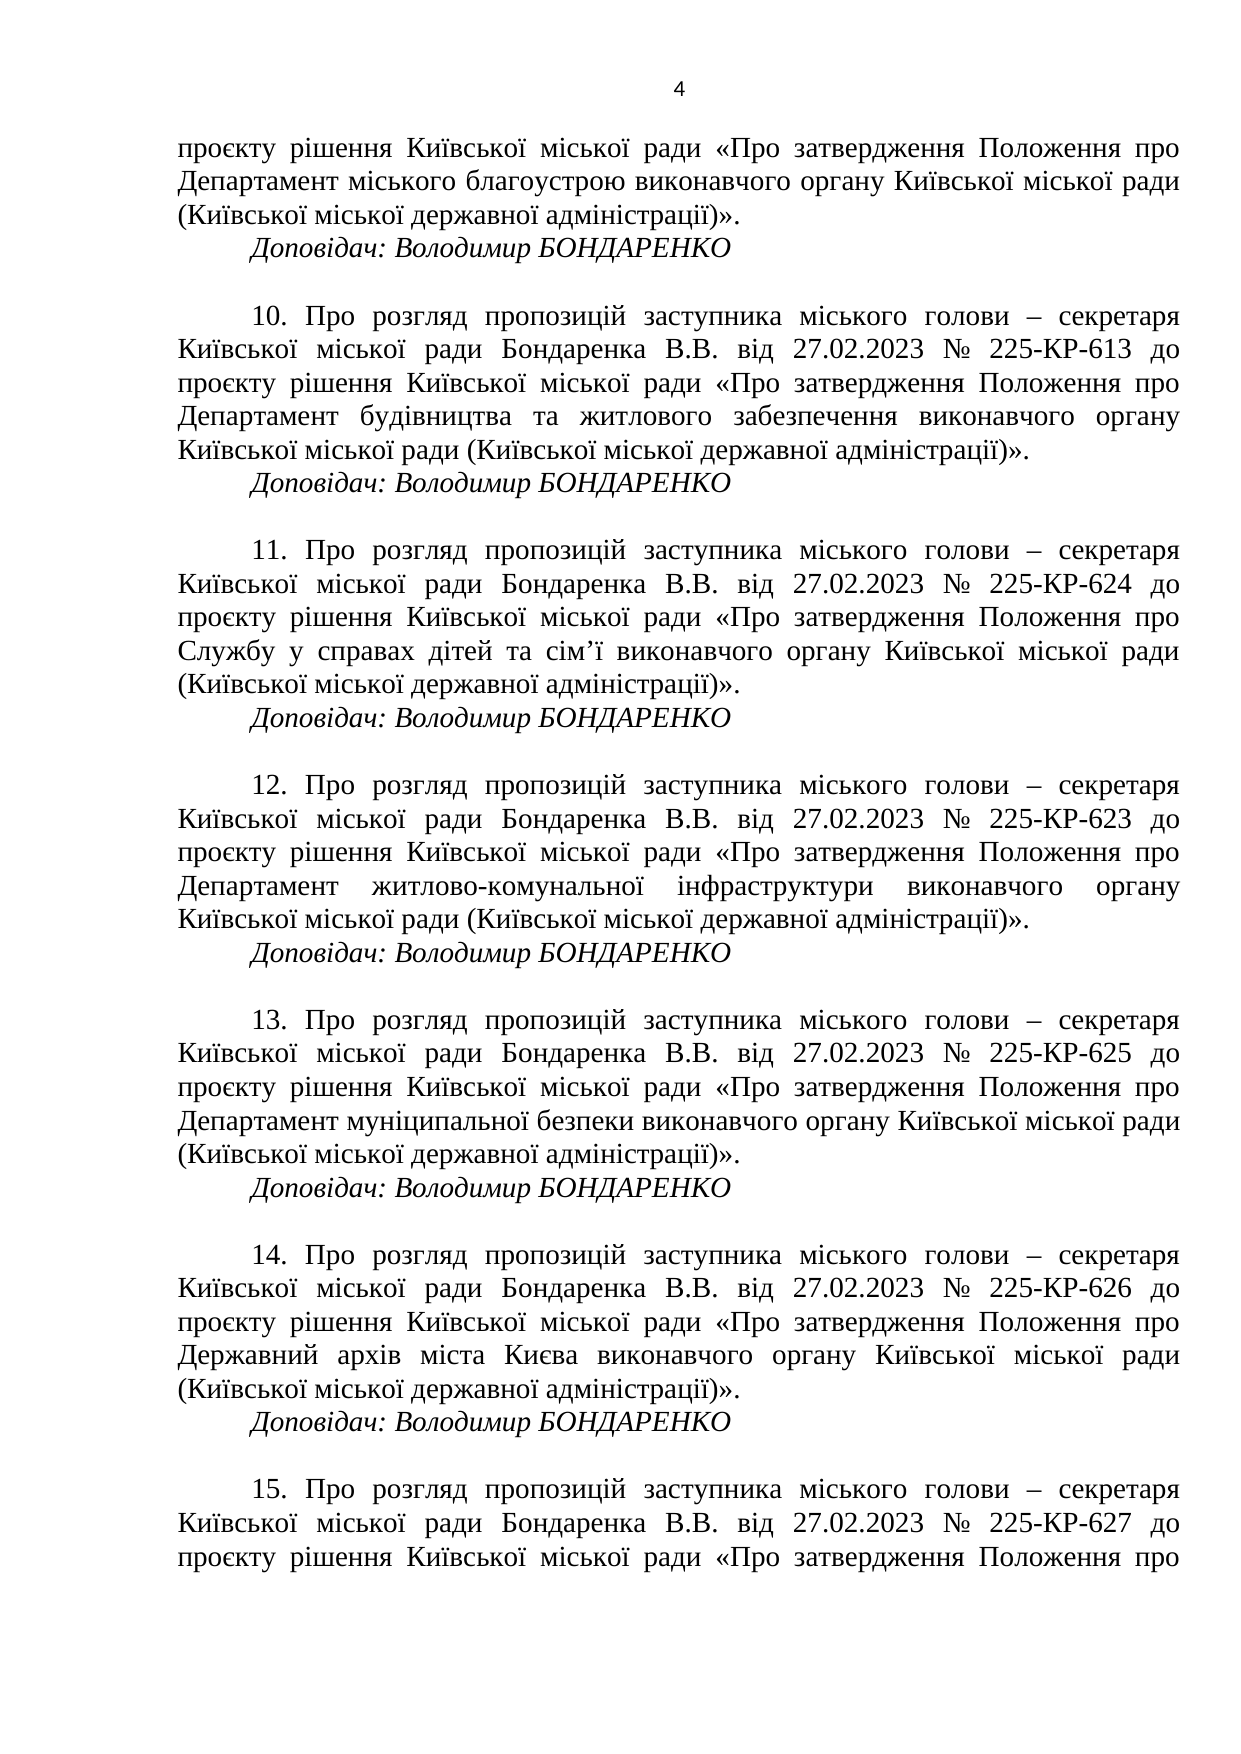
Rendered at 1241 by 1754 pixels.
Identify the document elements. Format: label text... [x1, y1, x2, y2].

text Доповідач: Володимир БОНДАРЕНКО [177, 1170, 1181, 1203]
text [177, 1472, 1181, 1572]
text Доповідач: Володимир БОНДАРЕНКО [177, 935, 1181, 968]
text 11. Про розгляд пропозицій заступника міського голови – секретаря Київської міської ради Бондаренка В.В. від 27.02.2023 № 225-КР-624 до проєкту рішення Київської міської ради «Про затвердження Положення про Службу у справах дітей та сім’ї виконавчого органу Київської міської ради (Київської міської державної адміністрації)». [177, 532, 1181, 700]
text 12. Про розгляд пропозицій заступника міського голови – секретаря Київської міської ради Бондаренка В.В. від 27.02.2023 № 225-КР-623 до проєкту рішення Київської міської ради «Про затвердження Положення про Департамент житлово-комунальної інфраструктури виконавчого органу Київської міської ради (Київської міської державної адміністрації)». [177, 767, 1181, 935]
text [177, 130, 1181, 231]
text Доповідач: Володимир БОНДАРЕНКО [177, 465, 1181, 499]
text Доповідач: Володимир БОНДАРЕНКО [177, 700, 1181, 734]
text Доповідач: Володимир БОНДАРЕНКО [177, 1404, 1181, 1438]
text 13. Про розгляд пропозицій заступника міського голови – секретаря Київської міської ради Бондаренка В.В. від 27.02.2023 № 225-КР-625 до проєкту рішення Київської міської ради «Про затвердження Положення про Департамент муніципальної безпеки виконавчого органу Київської міської ради (Київської міської державної адміністрації)». [177, 1002, 1181, 1170]
text Доповідач: Володимир БОНДАРЕНКО [177, 231, 1181, 264]
text 10. Про розгляд пропозицій заступника міського голови – секретаря Київської міської ради Бондаренка В.В. від 27.02.2023 № 225-КР-613 до проєкту рішення Київської міської ради «Про затвердження Положення про Департамент будівництва та житлового забезпечення виконавчого органу Київської міської ради (Київської міської державної адміністрації)». [177, 298, 1181, 465]
text 14. Про розгляд пропозицій заступника міського голови – секретаря Київської міської ради Бондаренка В.В. від 27.02.2023 № 225-КР-626 до проєкту рішення Київської міської ради «Про затвердження Положення про Державний архів міста Києва виконавчого органу Київської міської ради (Київської міської державної адміністрації)». [177, 1237, 1181, 1404]
